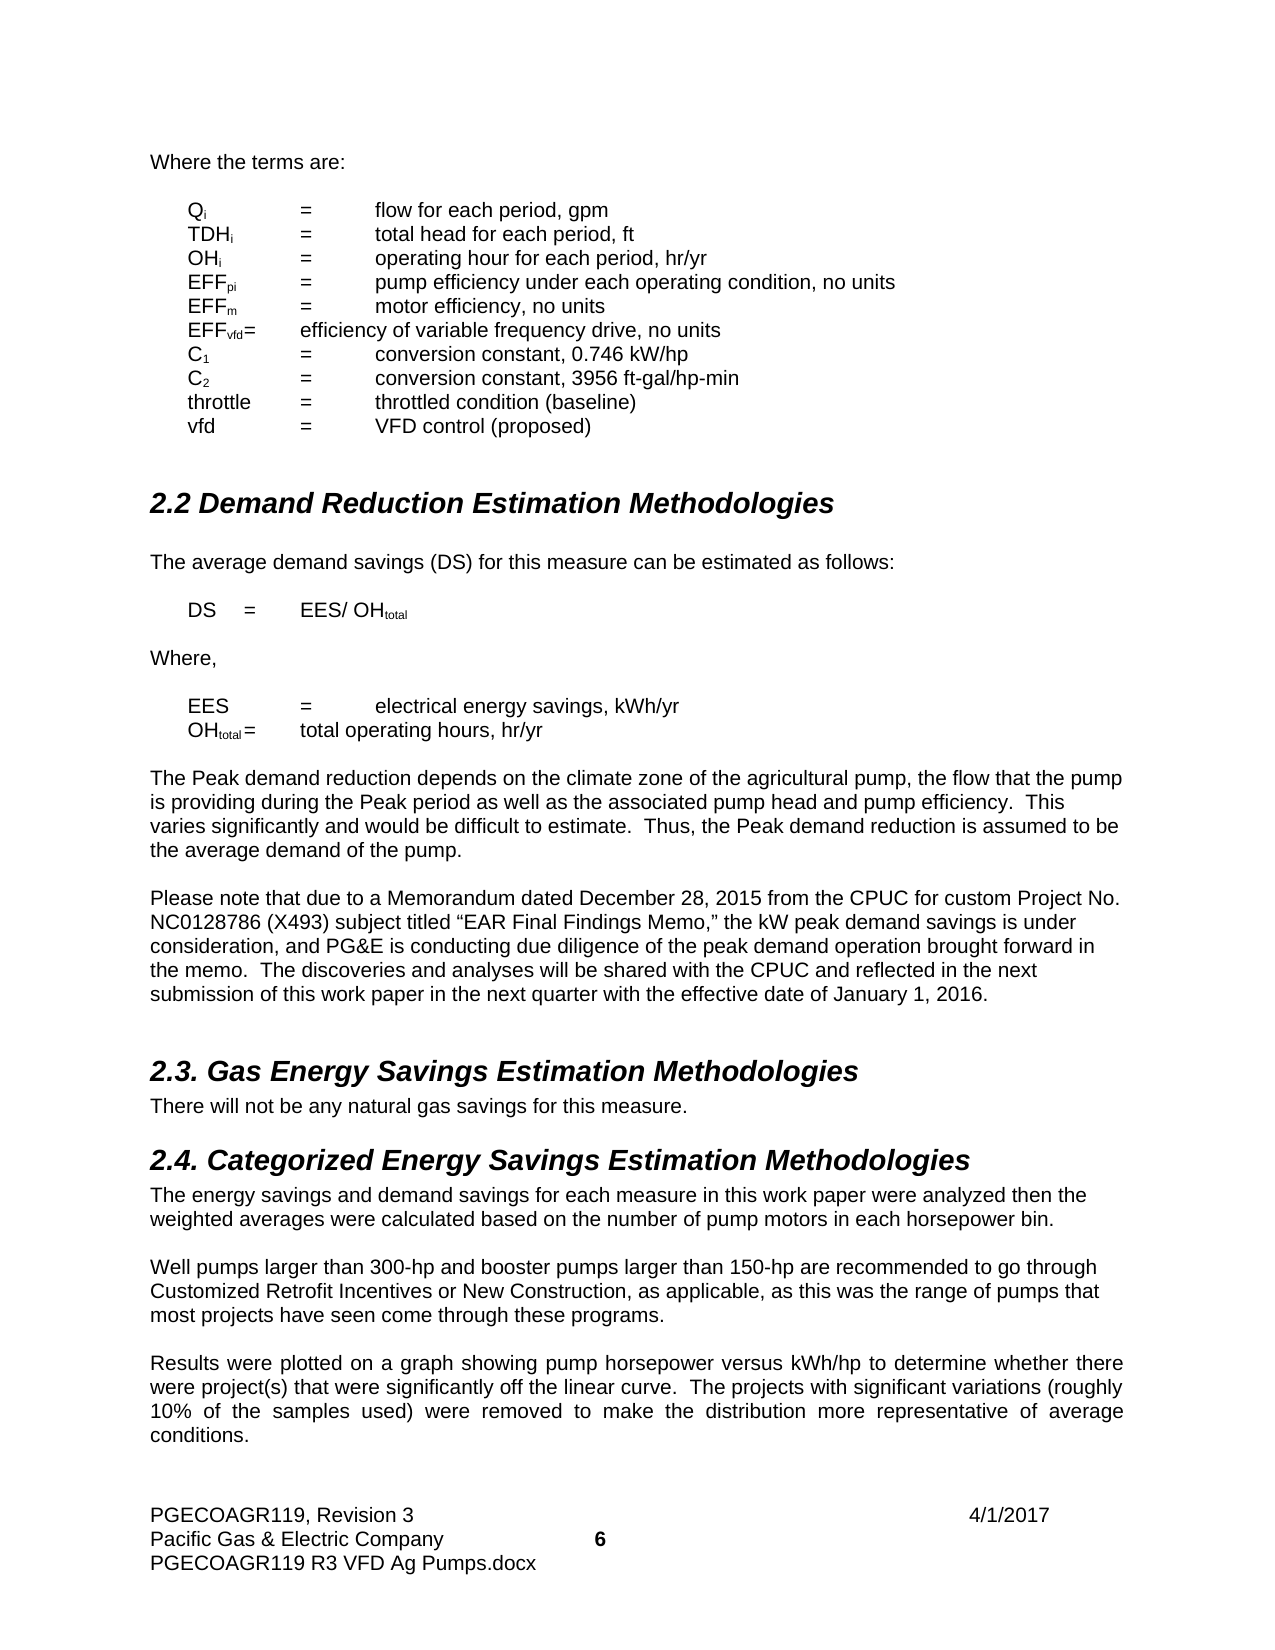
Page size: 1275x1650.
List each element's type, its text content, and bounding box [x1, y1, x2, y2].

text C1 = conversion constant, 0.746 kW/hp [150, 342, 1125, 366]
text DS = EES/ OHtotal [150, 598, 1125, 622]
subtitle 2.4. Categorized Energy Savings Estimation Methodologies [150, 1143, 1125, 1177]
text There will not be any natural gas savings for this measure. [150, 1094, 1125, 1118]
text The Peak demand reduction depends on the climate zone of the agricultural pump, the flow that the pump is providing during the Peak period as well as the associated pump head and pump efficiency. This varies significantly and would be difficult to estimate. Thus, the Peak demand reduction is assumed to be the average demand of the pump. [150, 766, 1125, 862]
text Please note that due to a Memorandum dated December 28, 2015 from the CPUC for custom Project No. NC0128786 (X493) subject titled “EAR Final Findings Memo,” the kW peak demand savings is under consideration, and PG&E is conducting due diligence of the peak demand operation brought forward in the memo. The discoveries and analyses will be shared with the CPUC and reflected in the next submission of this work paper in the next quarter with the effective date of January 1, 2016. [150, 886, 1125, 1005]
text EFFvfd = efficiency of variable frequency drive, no units [150, 318, 1125, 342]
text The energy savings and demand savings for each measure in this work paper were analyzed then the weighted averages were calculated based on the number of pump motors in each horsepower bin. [150, 1183, 1125, 1231]
text OHtotal = total operating hours, hr/yr [150, 718, 1125, 742]
text C2 = conversion constant, 3956 ft-gal/hp-min [150, 366, 1125, 389]
subtitle 2.2 Demand Reduction Estimation Methodologies [150, 486, 1125, 520]
text Where the terms are: [150, 150, 1125, 174]
text Qi = flow for each period, gpm [150, 198, 1125, 222]
text Well pumps larger than 300-hp and booster pumps larger than 150-hp are recommended to go through Customized Retrofit Incentives or New Construction, as applicable, as this was the range of pumps that most projects have seen come through these programs. [150, 1255, 1125, 1327]
subtitle 2.3. Gas Energy Savings Estimation Methodologies [150, 1054, 1125, 1088]
text The average demand savings (DS) for this measure can be estimated as follows: [150, 550, 1125, 574]
text Results were plotted on a graph showing pump horsepower versus kWh/hp to determine whether there were project(s) that were significantly off the linear curve. The projects with significant variations (roughly 10% of the samples used) were removed to make the distribution more representative of average conditions. [150, 1351, 1125, 1446]
text EFFpi = pump efficiency under each operating condition, no units [150, 270, 1125, 294]
text EES = electrical energy savings, kWh/yr [150, 694, 1125, 718]
text EFFm = motor efficiency, no units [150, 294, 1125, 318]
text vfd = VFD control (proposed) [150, 413, 1125, 437]
text OHi = operating hour for each period, hr/yr [150, 246, 1125, 270]
text Where, [150, 646, 1125, 670]
text TDHi = total head for each period, ft [150, 222, 1125, 246]
text throttle = throttled condition (baseline) [150, 389, 1125, 413]
